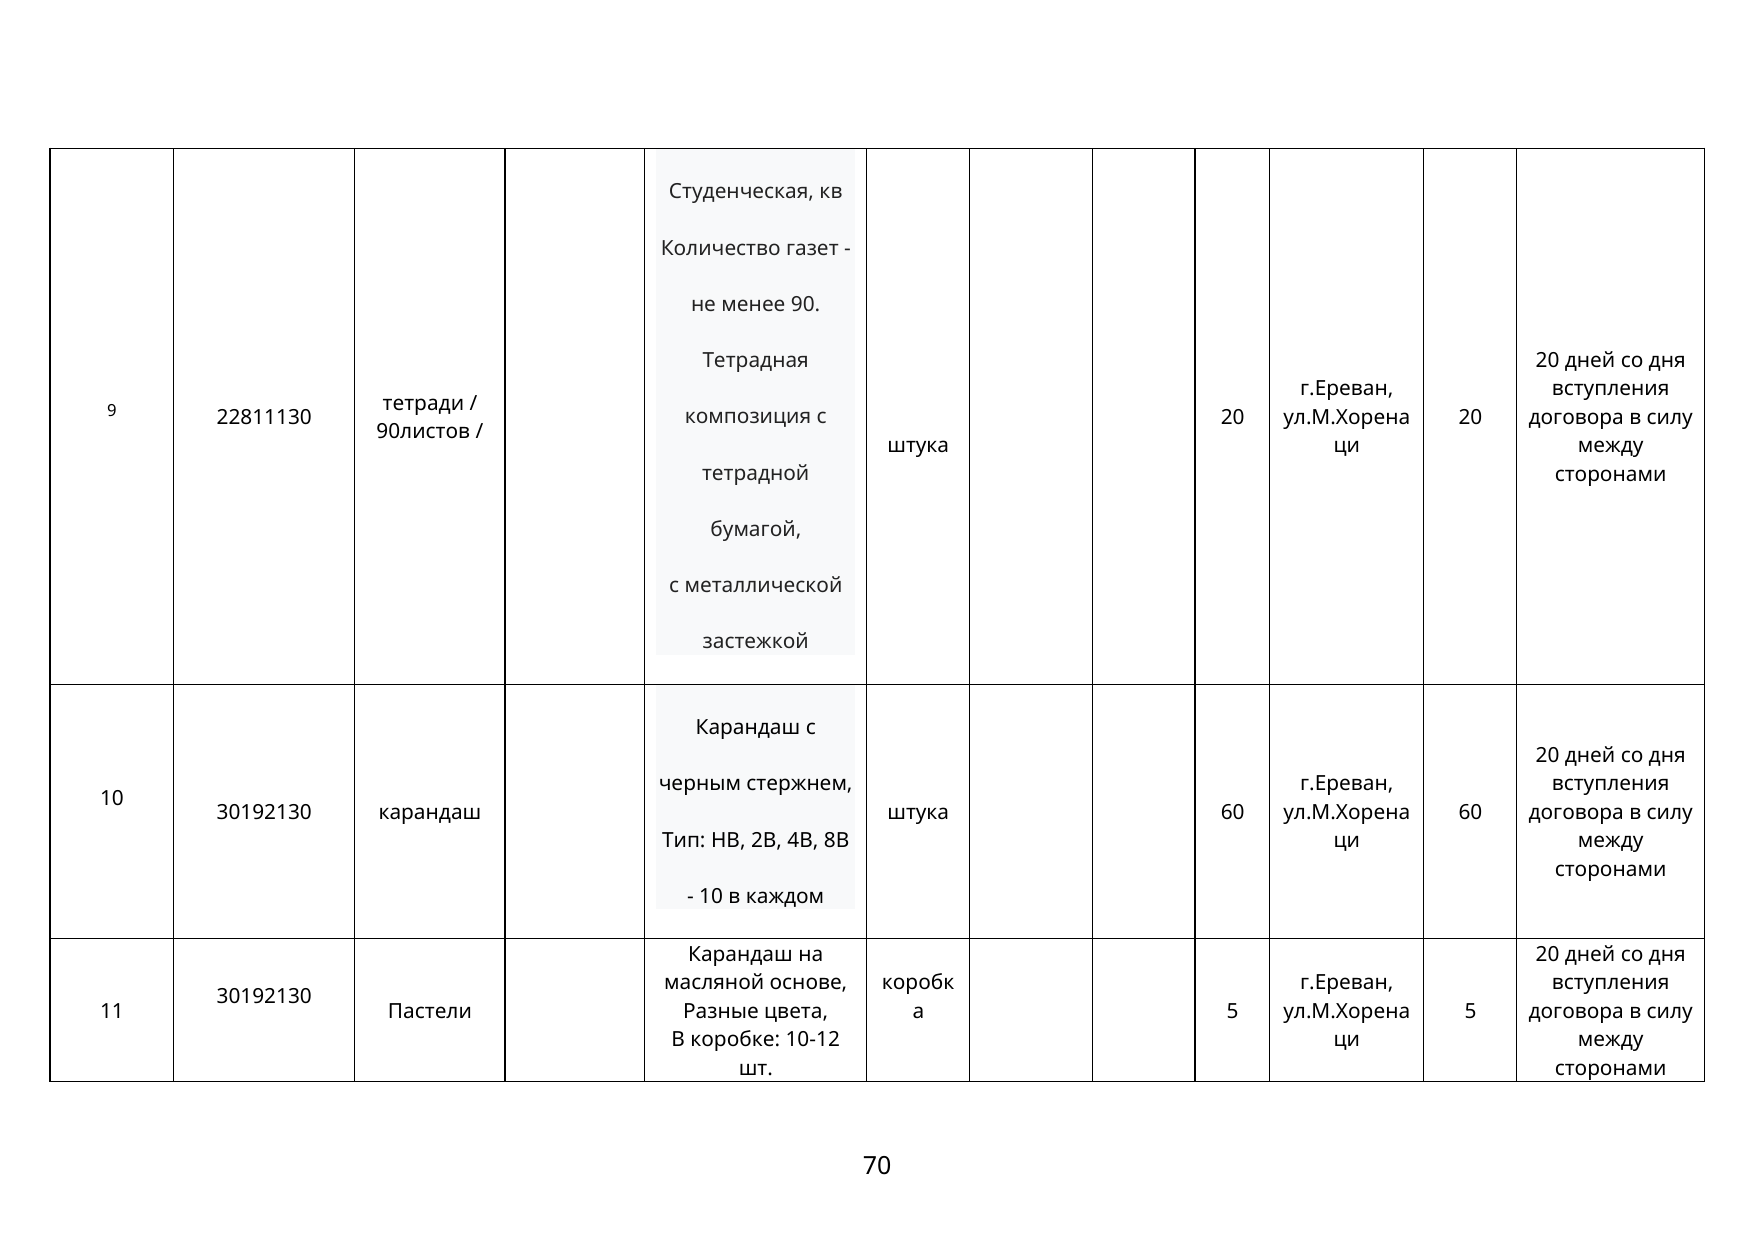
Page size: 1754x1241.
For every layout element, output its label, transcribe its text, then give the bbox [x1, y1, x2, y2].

table_cell коробка [867, 939, 969, 1081]
table_cell 20 дней со дня вступления договора в силу между сторонами [1517, 685, 1704, 938]
table_cell штука [867, 149, 969, 683]
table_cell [1517, 939, 1704, 1081]
table_cell 30192130 [174, 939, 354, 1081]
table_cell 20 [1424, 149, 1516, 683]
table_cell 30192130 [174, 685, 354, 938]
table_cell 60 [1424, 685, 1516, 938]
table_cell [970, 685, 1092, 938]
table_cell [1093, 685, 1194, 938]
table_cell Студенческая, кв Количество газет - не менее 90. Тетрадная композиция с тетрадной бумагой, с металлической застежкой [645, 149, 866, 683]
table_cell карандаш [355, 685, 504, 938]
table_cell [1270, 149, 1423, 683]
table_cell 60 [1196, 685, 1269, 938]
table_cell 5 [1424, 939, 1516, 1081]
table_cell [506, 939, 644, 1081]
table_cell Карандаш с черным стержнем, Тип: HB, 2B, 4B, 8B - 10 в каждом [645, 685, 866, 938]
table_cell [506, 149, 644, 683]
table_cell 10 [51, 685, 173, 938]
table_cell Карандаш на масляной основе, Разные цвета, В коробке: 10-12 шт. [645, 939, 866, 1081]
table_cell [970, 149, 1092, 683]
table_cell [1093, 939, 1194, 1081]
table_cell [1093, 149, 1194, 683]
table_cell 5 [1196, 939, 1269, 1081]
table_cell 11 [51, 939, 173, 1081]
table_cell тетради / 90листов / [355, 149, 504, 683]
table_cell 20 [1196, 149, 1269, 683]
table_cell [1517, 149, 1704, 683]
table_cell [506, 685, 644, 938]
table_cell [1270, 939, 1423, 1081]
table_cell 22811130 [174, 149, 354, 683]
table_cell 9 [51, 149, 173, 683]
table_cell Пастели [355, 939, 504, 1081]
table_cell штука [867, 685, 969, 938]
table_cell [970, 939, 1092, 1081]
table_cell г.Ереван, ул.М.Хоренаци [1270, 685, 1423, 938]
